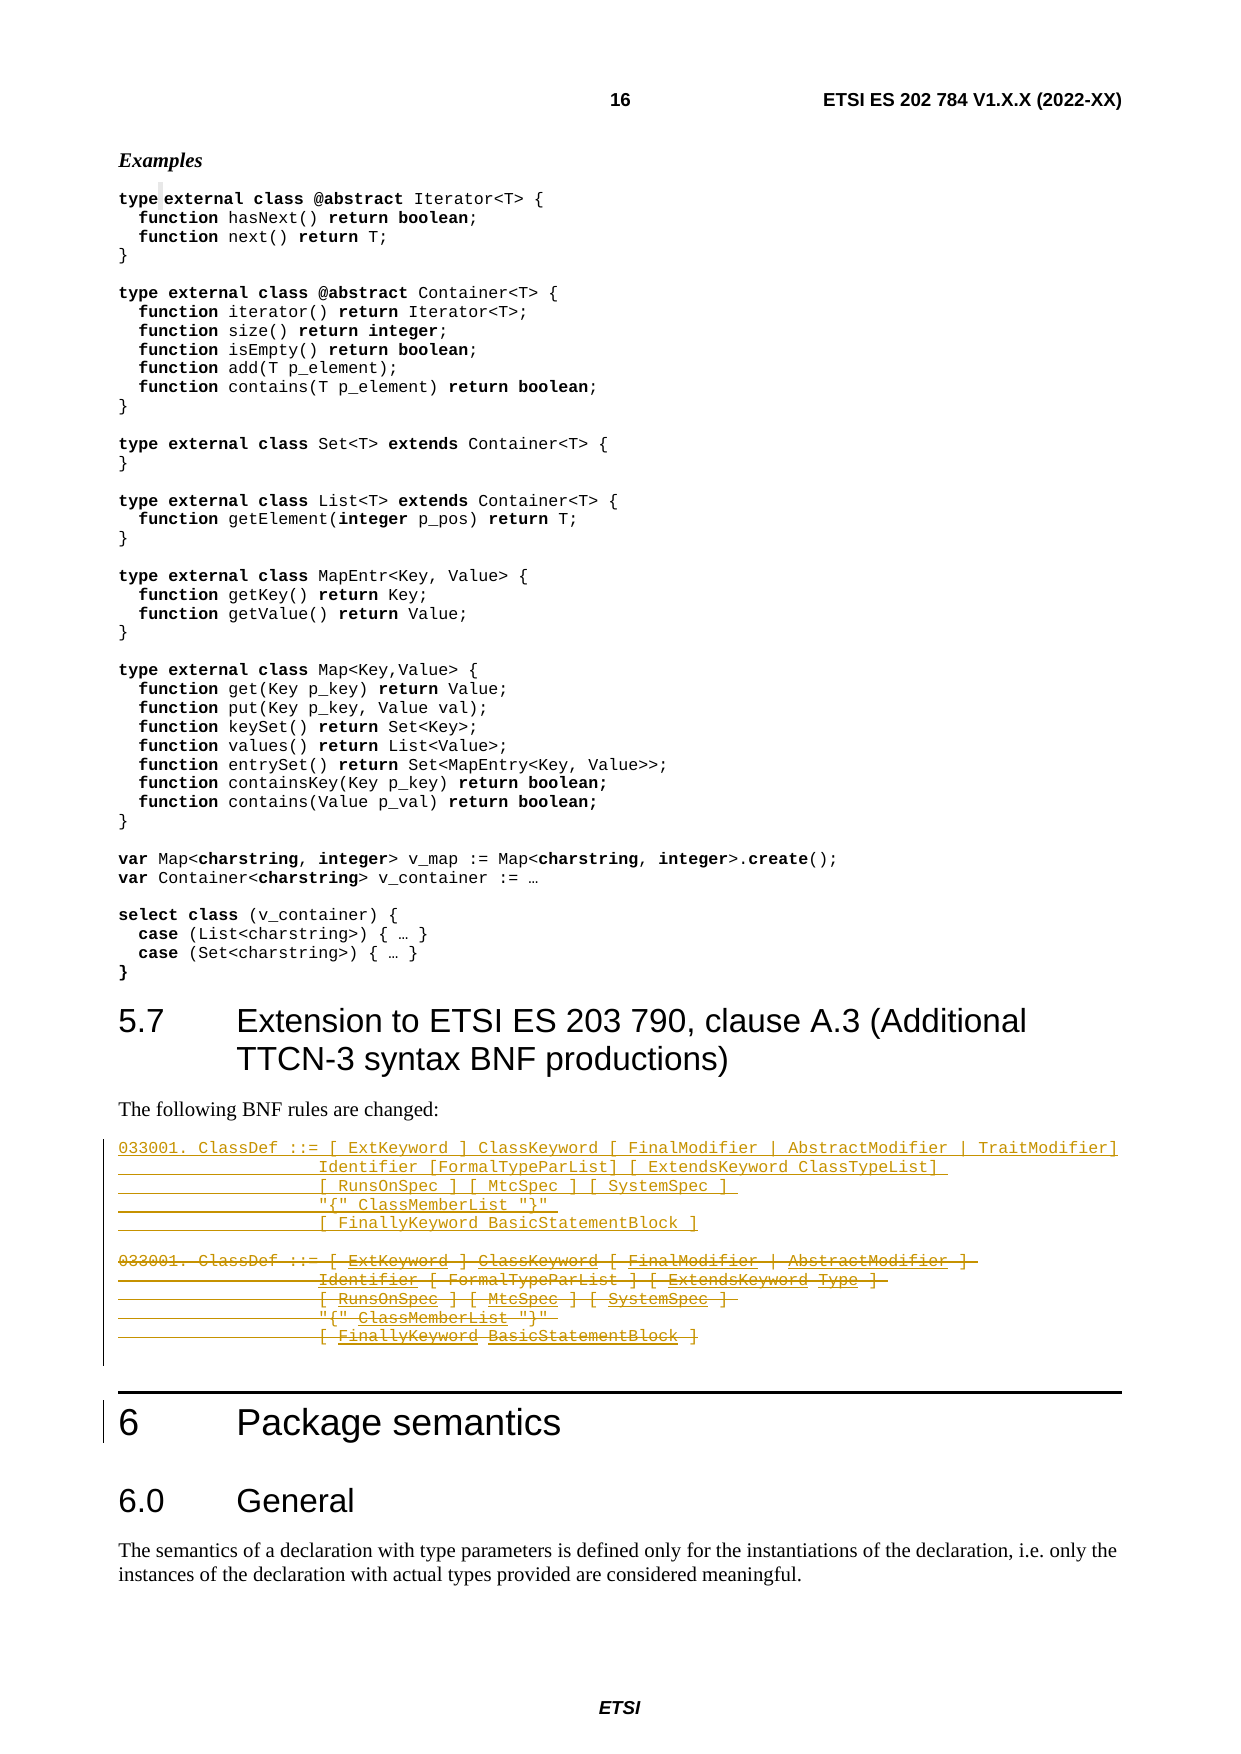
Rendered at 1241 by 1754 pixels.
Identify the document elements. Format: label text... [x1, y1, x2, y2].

text function add(T p_element); [118, 360, 1122, 379]
text function getElement(integer p_pos) return T; } type external class MapEntr<Key, Value> { function getKey() return Key; function getValue() return Value; } type external class Map<Key,Value> { function get(Key p_key) return Value; function put(Key p_key, Value val); function keySet() return Set<Key>; function values() return List<Value>; function entrySet() return Set<MapEntry<Key, Value>>; function containsKey(Key p_key) return boolean; function contains(Value p_val) return boolean; } [118, 511, 1122, 831]
text function contains(T p_element) return boolean; } type external class Set<T> extends Container<T> { } type external class List<T> extends Container<T> { [118, 379, 1122, 511]
text The following BNF rules are changed: [118, 1097, 1122, 1121]
subtitle 6 Package semantics [118, 1394, 1122, 1443]
subtitle 6.0 General [118, 1481, 1122, 1519]
subtitle 5.7 Extension to ETSI ES 203 790, clause A.3 (Additional TTCN-3 syntax BNF productions) [118, 1001, 1122, 1078]
text select class (v_container) { [118, 907, 1122, 926]
text case (List<charstring>) { … } [118, 926, 1122, 944]
text var Map<charstring, integer> v_map := Map<charstring, integer>.create(); [118, 850, 1122, 869]
text type external class @abstract Iterator<T> { function hasNext() return boolean; function next() return T; } type external class @abstract Container<T> { function iterator() return Iterator<T>; function size() return integer; function isEmpty() return boolean; [118, 190, 1122, 360]
text The semantics of a declaration with type parameters is defined only for the instantiations of the declaration, i.e. only the instances of the declaration with actual types provided are considered meaningful. [118, 1538, 1122, 1586]
text Examples [118, 148, 1122, 172]
text var Container<charstring> v_container := … [118, 869, 1122, 888]
text case (Set<charstring>) { … } [118, 944, 1122, 963]
text } [118, 963, 1122, 982]
